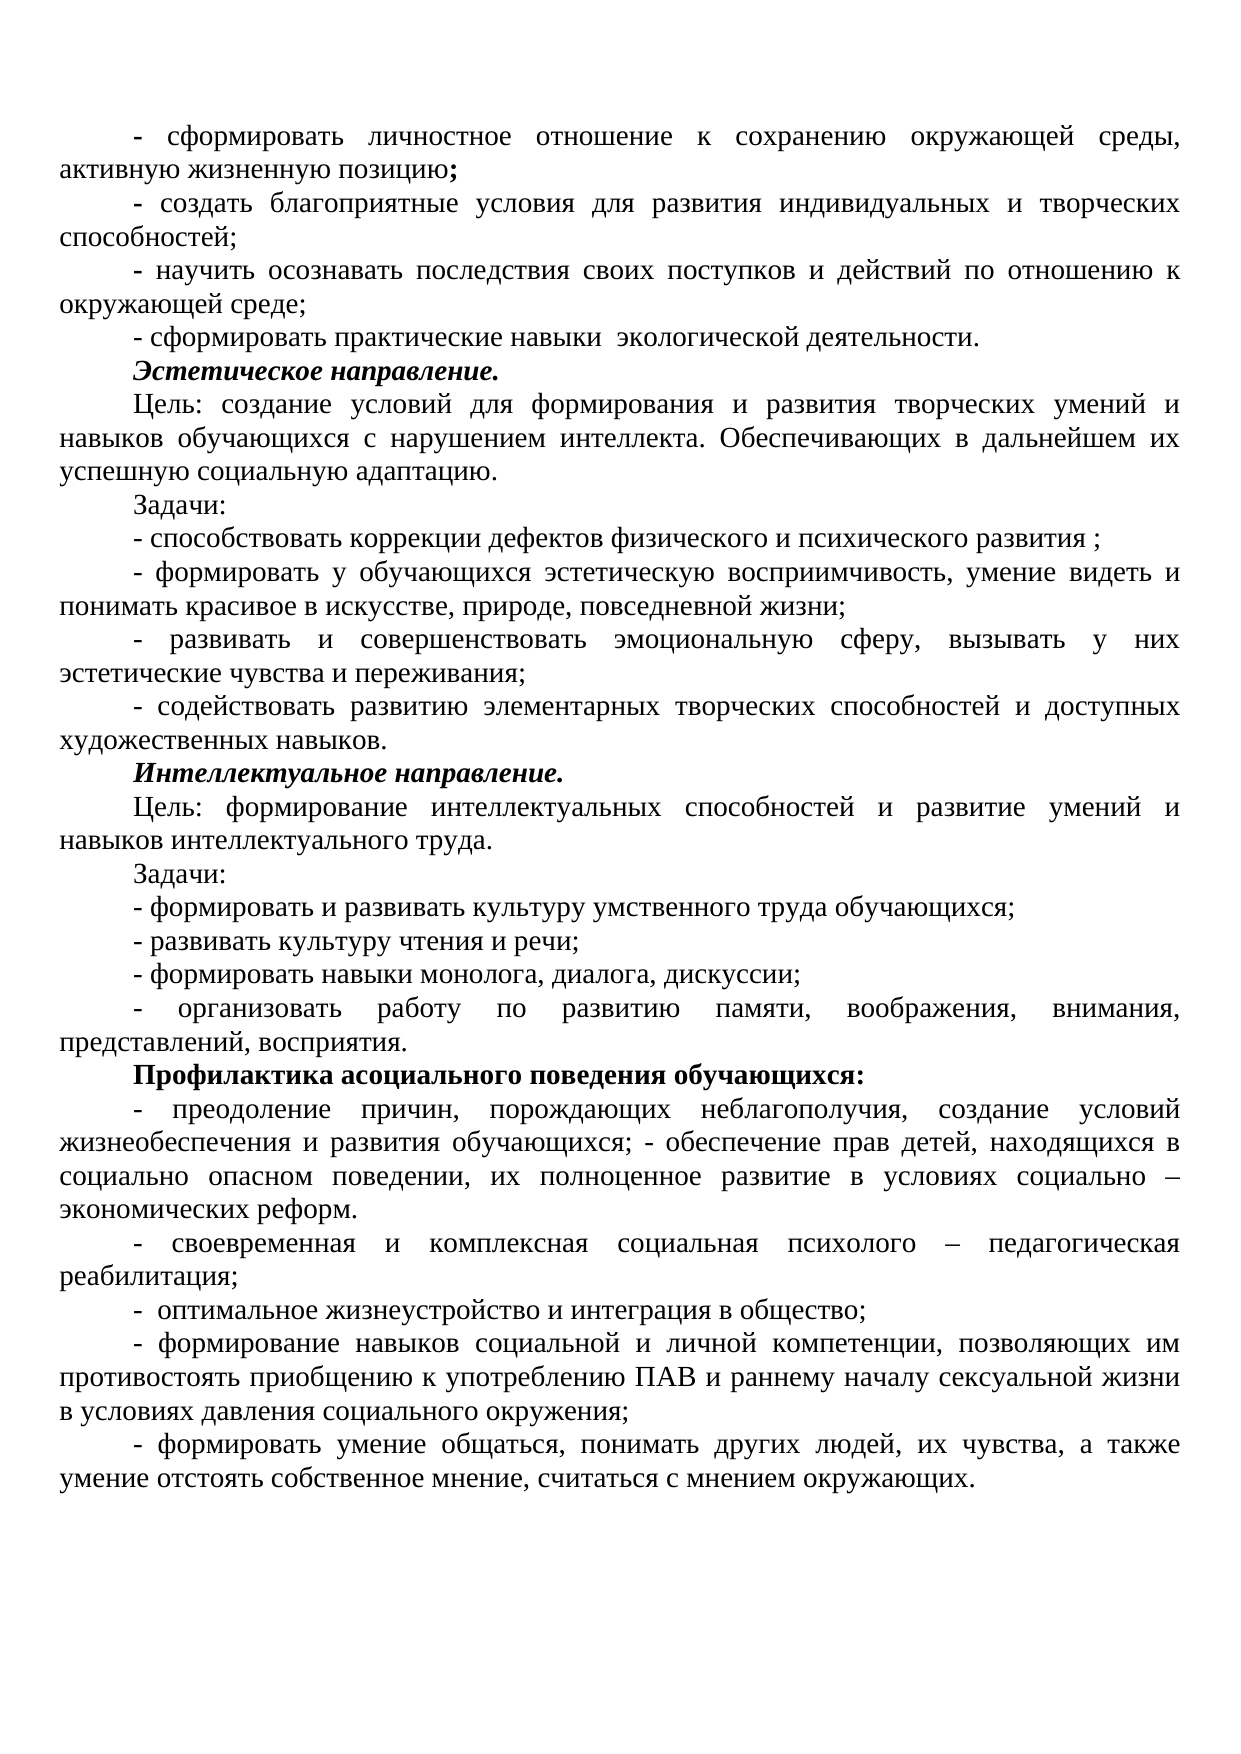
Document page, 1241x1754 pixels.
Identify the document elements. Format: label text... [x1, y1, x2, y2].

text - преодоление причин, порождающих неблагополучия, создание условий жизнеобеспечения и развития обучающихся; - обеспечение прав детей, находящихся в социально опасном поведении, их полноценное развитие в условиях социально – экономических реформ. [59, 1091, 1181, 1225]
text Профилактика асоциального поведения обучающихся: [59, 1057, 1181, 1091]
text Интеллектуальное направление. [59, 755, 1181, 789]
text - формировать и развивать культуру умственного труда обучающихся; [59, 889, 1181, 923]
text - научить осознавать последствия своих поступков и действий по отношению к окружающей среде; [59, 252, 1181, 319]
text Задачи: [59, 487, 1181, 521]
text - оптимальное жизнеустройство и интеграция в общество; [59, 1292, 1181, 1326]
text Цель: создание условий для формирования и развития творческих умений и навыков обучающихся с нарушением интеллекта. Обеспечивающих в дальнейшем их успешную социальную адаптацию. [59, 386, 1181, 487]
text - формирование навыков социальной и личной компетенции, позволяющих им противостоять приобщению к употреблению ПАВ и раннему началу сексуальной жизни в условиях давления социального окружения; [59, 1326, 1181, 1426]
text - развивать культуру чтения и речи; [59, 923, 1181, 957]
text - сформировать практические навыки экологической деятельности. [59, 319, 1181, 353]
text - формировать умение общаться, понимать других людей, их чувства, а также умение отстоять собственное мнение, считаться с мнением окружающих. [59, 1426, 1181, 1493]
text - содействовать развитию элементарных творческих способностей и доступных художественных навыков. [59, 688, 1181, 755]
text - формировать навыки монолога, диалога, дискуссии; [59, 957, 1181, 990]
text - создать благоприятные условия для развития индивидуальных и творческих способностей; [59, 185, 1181, 252]
text - формировать у обучающихся эстетическую восприимчивость, умение видеть и понимать красивое в искусстве, природе, повседневной жизни; [59, 554, 1181, 621]
text - своевременная и комплексная социальная психолого – педагогическая реабилитация; [59, 1225, 1181, 1292]
text Задачи: [59, 856, 1181, 889]
text Эстетическое направление. [59, 353, 1181, 386]
text Цель: формирование интеллектуальных способностей и развитие умений и навыков интеллектуального труда. [59, 789, 1181, 856]
text - сформировать личностное отношение к сохранению окружающей среды, активную жизненную позицию; [59, 118, 1181, 185]
text - способствовать коррекции дефектов физического и психического развития ; [59, 521, 1181, 554]
text - развивать и совершенствовать эмоциональную сферу, вызывать у них эстетические чувства и переживания; [59, 621, 1181, 688]
text - организовать работу по развитию памяти, воображения, внимания, представлений, восприятия. [59, 990, 1181, 1057]
